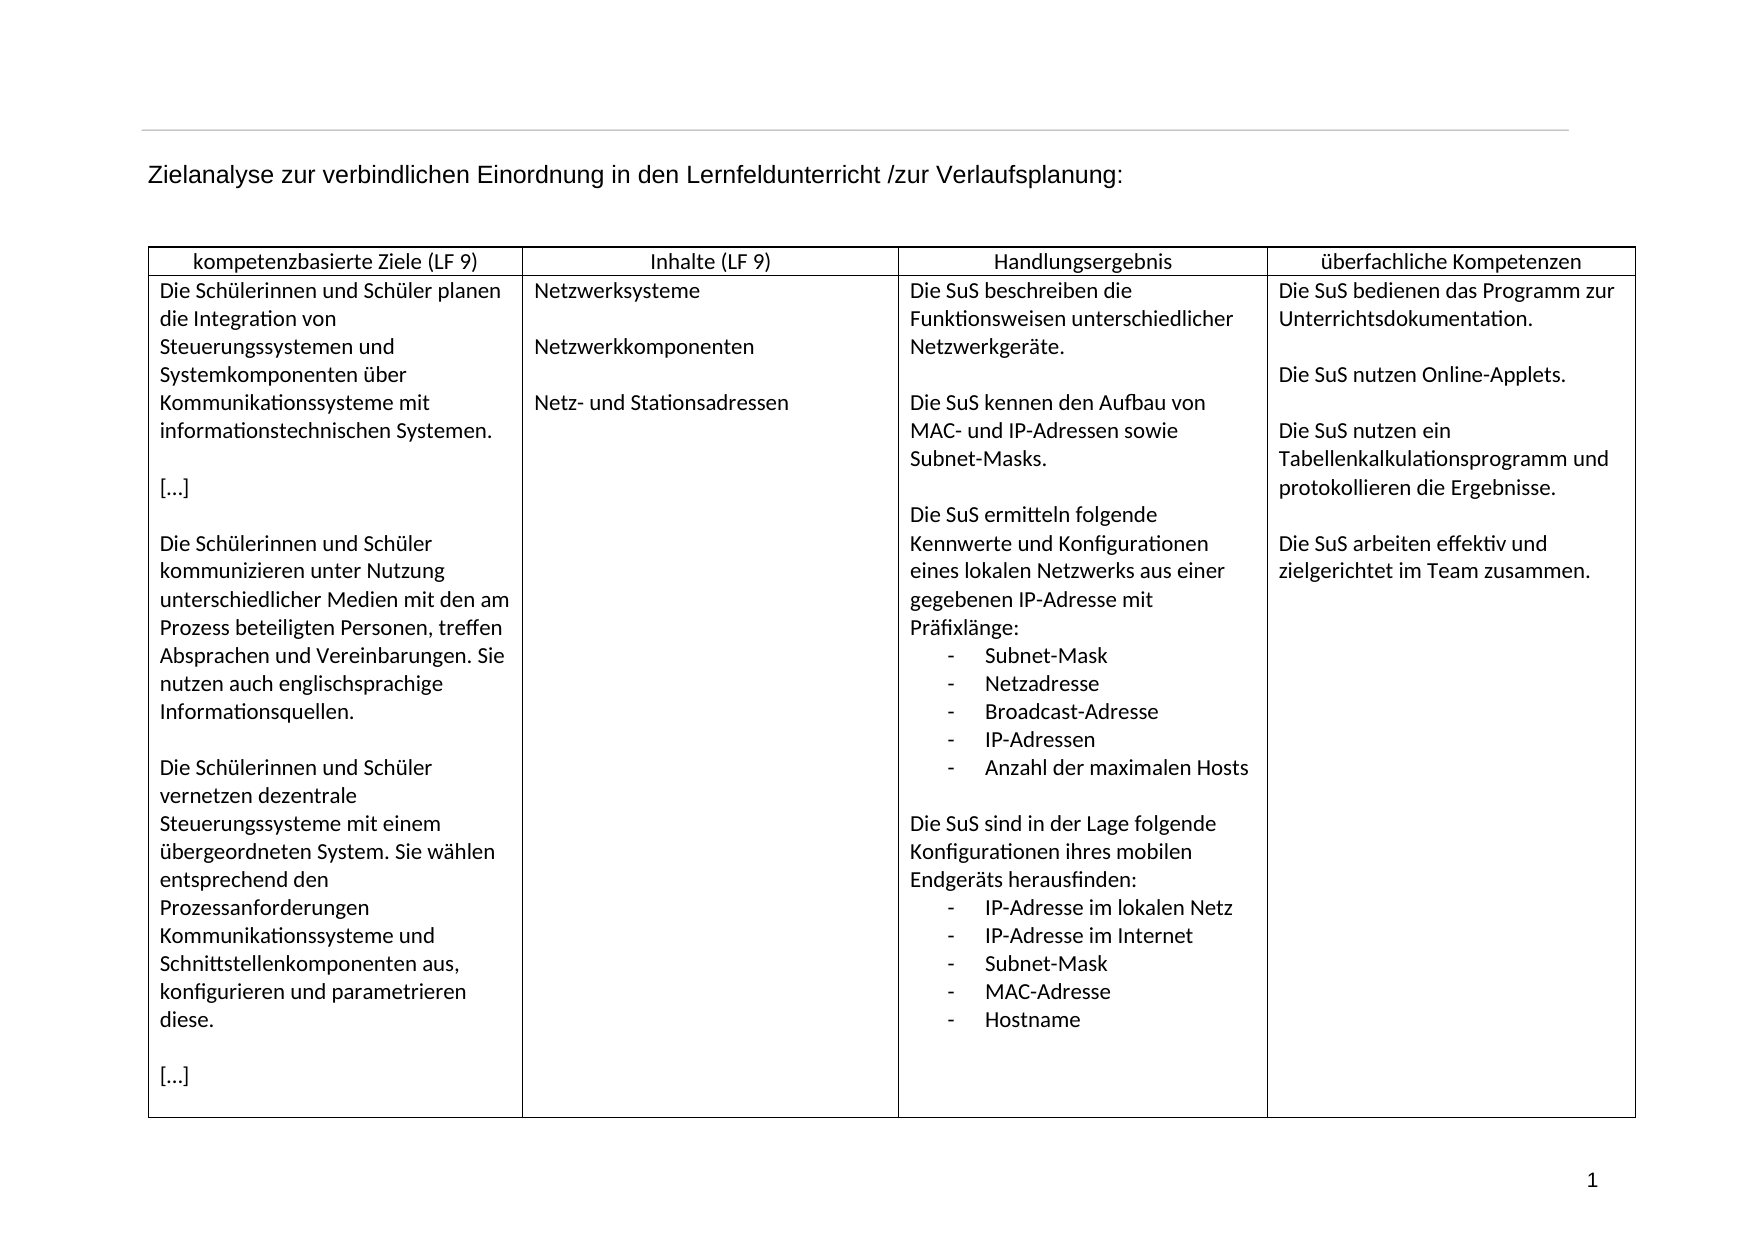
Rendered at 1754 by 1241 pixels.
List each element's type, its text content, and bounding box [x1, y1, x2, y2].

table_header überfachliche Kompetenzen [1268, 248, 1635, 275]
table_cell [899, 276, 1267, 1117]
table_header Inhalte (LF 9) [523, 248, 898, 275]
table_header kompetenzbasierte Ziele (LF 9) [149, 248, 522, 275]
text Zielanalyse zur verbindlichen Einordnung in den Lernfeldunterricht /zur Verlaufsplanung: [148, 160, 1636, 189]
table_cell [149, 276, 522, 1117]
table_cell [1268, 276, 1635, 1117]
table_header Handlungsergebnis [899, 248, 1267, 275]
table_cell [523, 276, 898, 1117]
